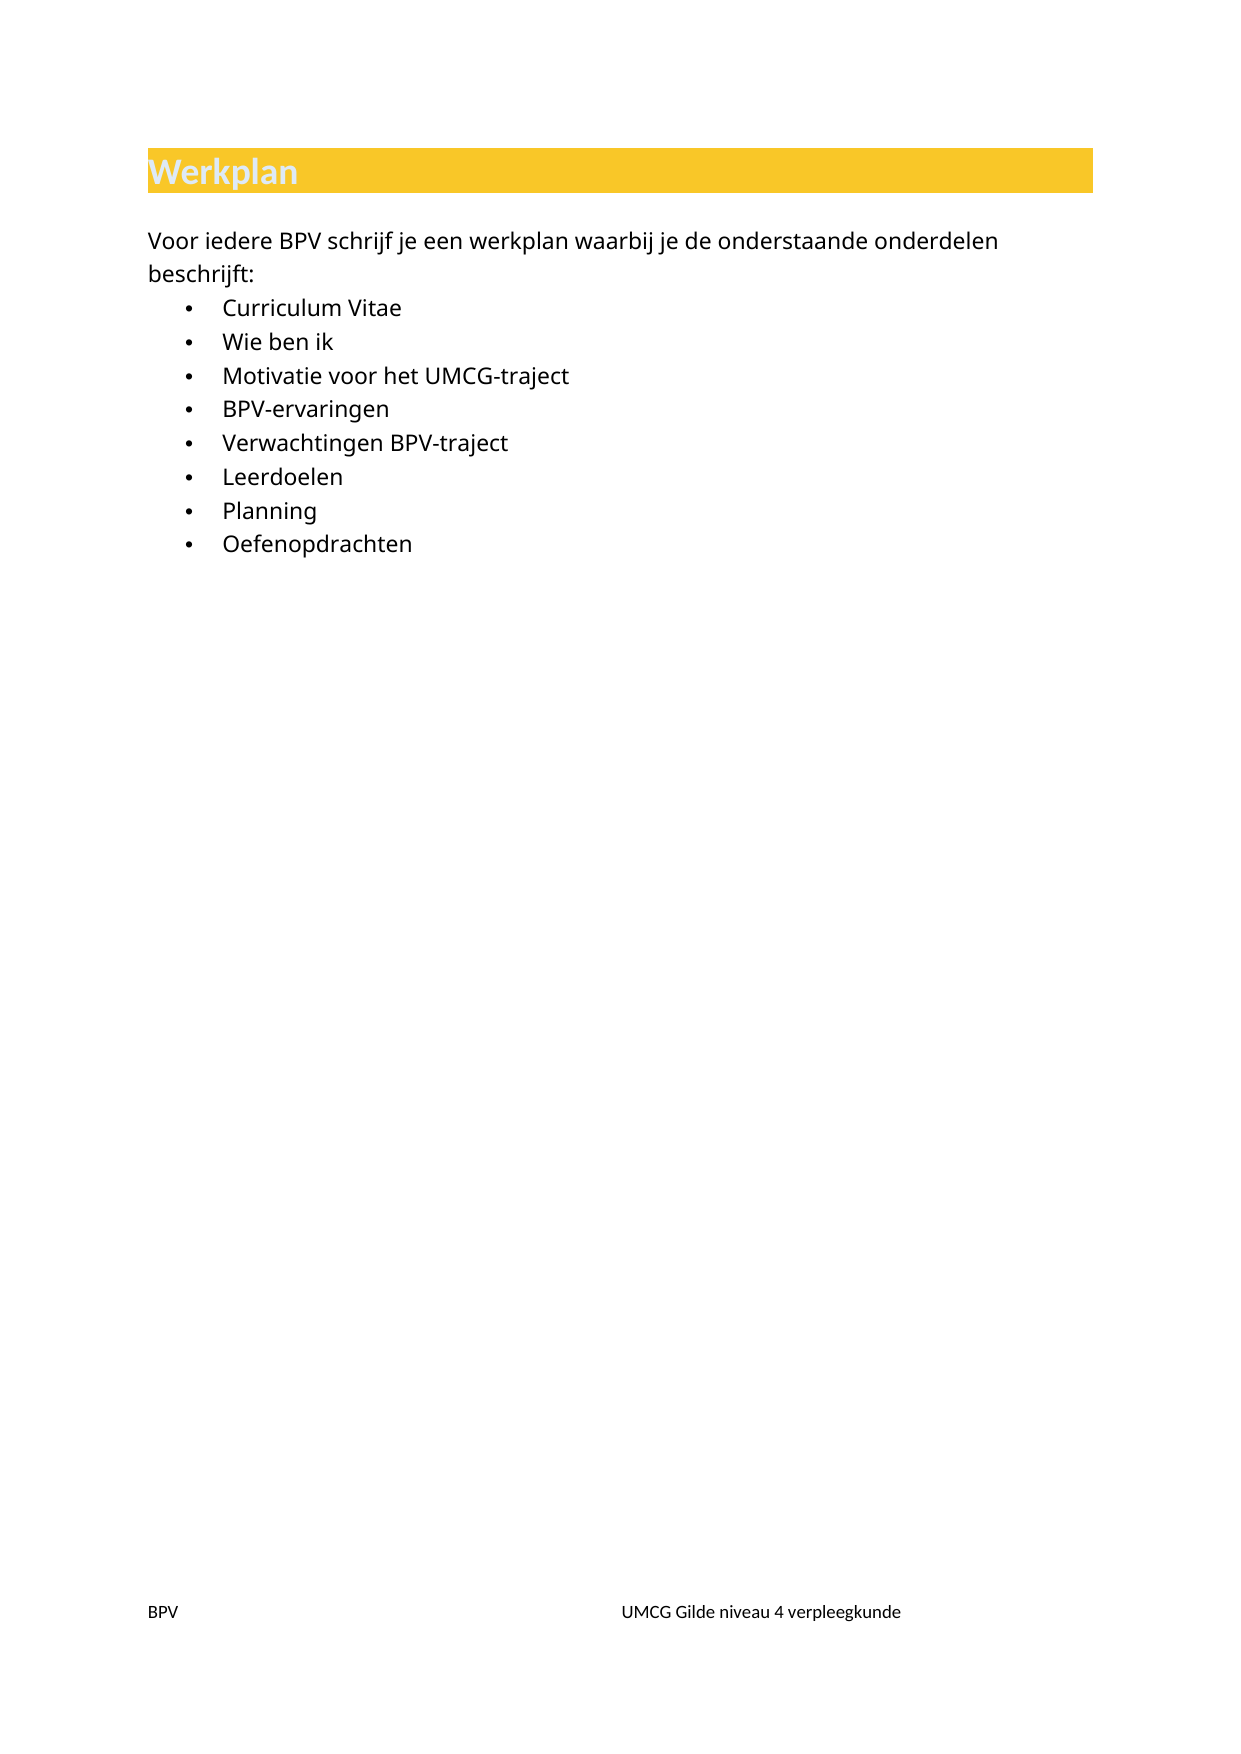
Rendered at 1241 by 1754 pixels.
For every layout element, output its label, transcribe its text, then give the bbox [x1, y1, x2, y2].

list Wie ben ik [185, 326, 1093, 357]
list Verwachtingen BPV-traject [185, 427, 1093, 458]
list Planning [185, 495, 1093, 526]
list Curriculum Vitae [185, 292, 1093, 323]
list BPV-ervaringen [185, 393, 1093, 425]
text Voor iedere BPV schrijf je een werkplan waarbij je de onderstaande onderdelen beschrijft: [148, 225, 1093, 290]
list Oefenopdrachten [185, 528, 1093, 560]
subtitle Werkplan [148, 148, 1093, 193]
list Leerdoelen [185, 461, 1093, 492]
list Motivatie voor het UMCG-traject [185, 360, 1093, 391]
